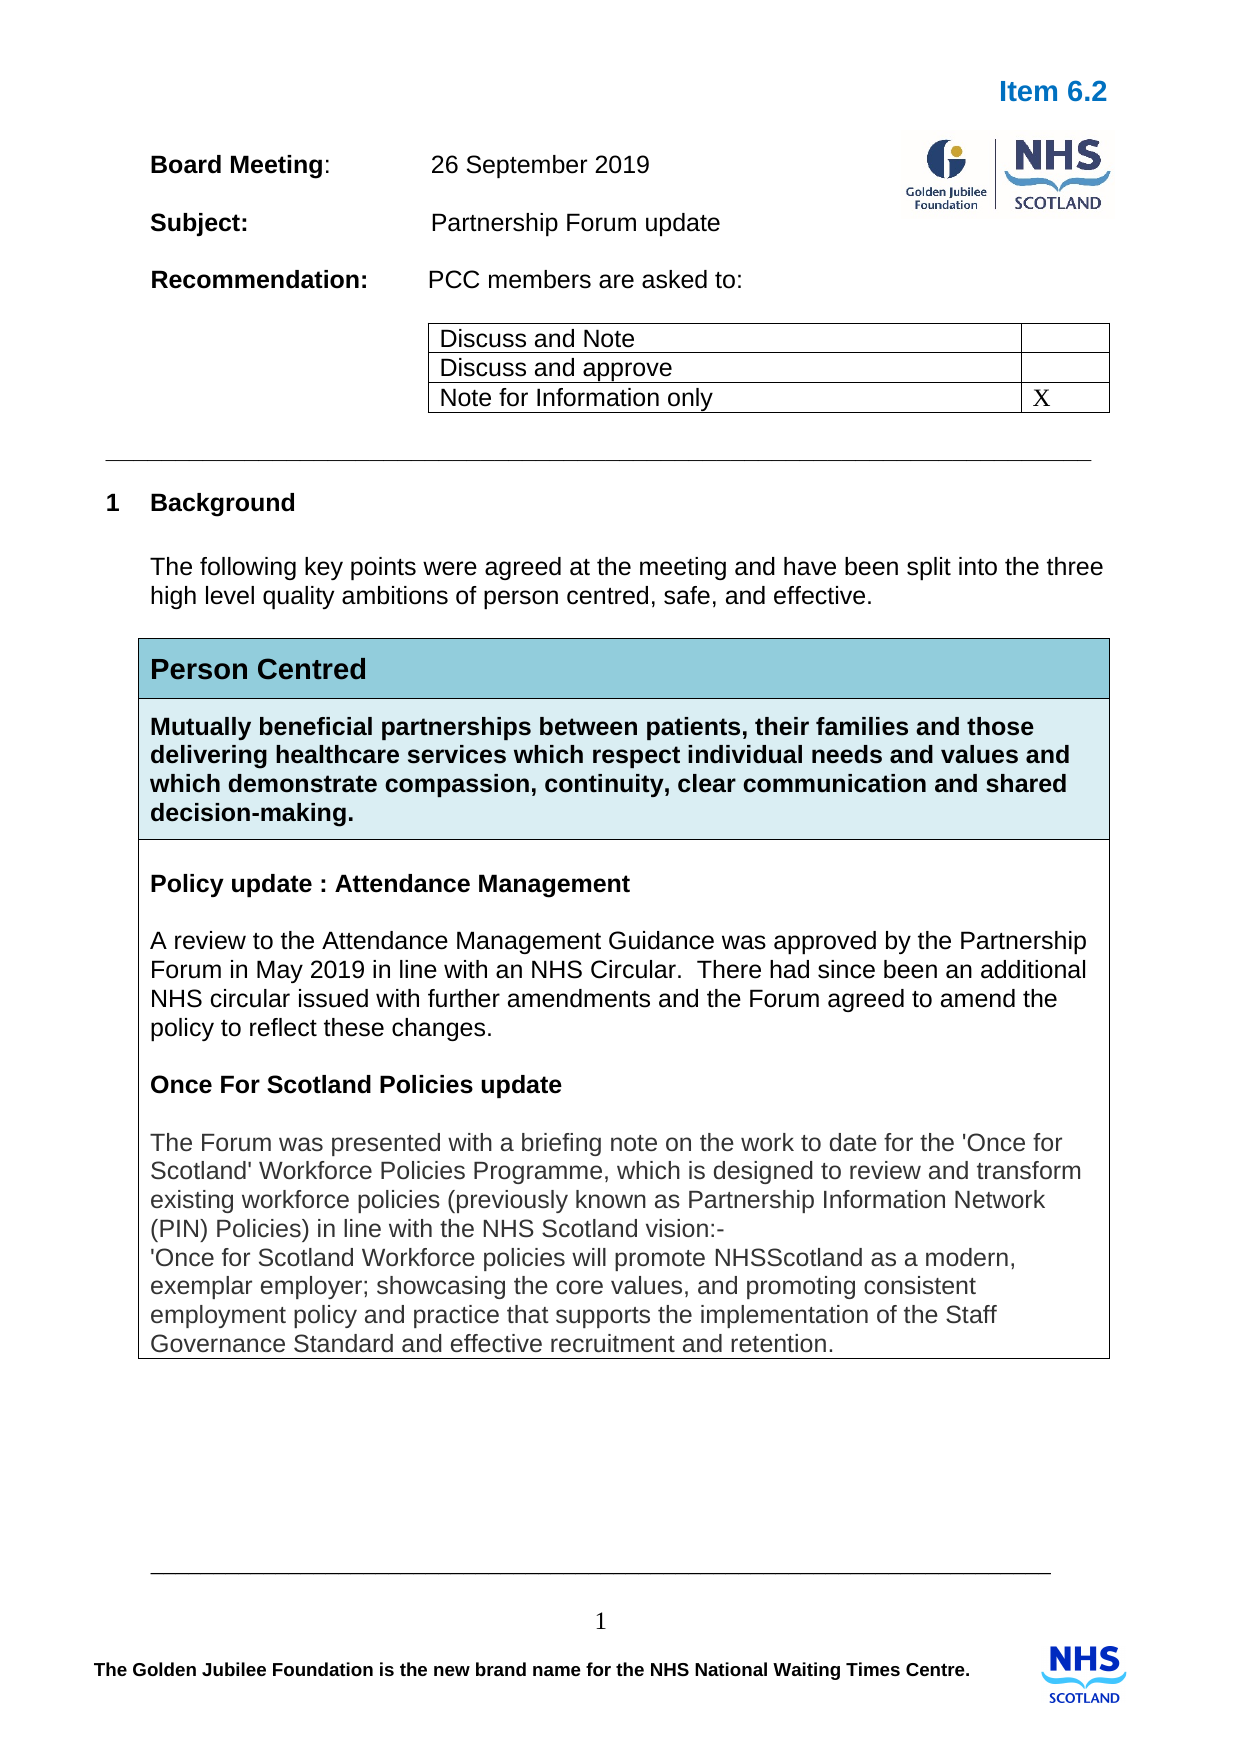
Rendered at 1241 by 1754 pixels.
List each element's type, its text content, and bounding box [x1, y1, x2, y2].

table_header Person Centred [139, 639, 1109, 698]
table_cell Policy update : Attendance Management A review to the Attendance Management Guidance was approved by the Partnership Forum in May 2019 in line with an NHS Circular. There had since been an additional NHS circular issued with further amendments and the Forum agreed to amend the policy to reflect these changes. Once For Scotland Policies update The Forum was presented with a briefing note on the work to date for the 'Once for Scotland' Workforce Policies Programme, which is designed to review and transform existing workforce policies (previously known as Partnership Information Network (PIN) Policies) in line with the NHS Scotland vision:- 'Once for Scotland Workforce policies will promote NHSScotland as a modern, exemplar employer; showcasing the core values, and promoting consistent employment policy and practice that supports the implementation of the Staff Governance Standard and effective recruitment and retention. [139, 840, 1109, 1357]
subtitle Board Meeting: 26 September 2019 [150, 150, 900, 179]
table_header Recommendation: [150, 265, 416, 413]
subtitle 1 Background [106, 488, 1088, 517]
text _______________________________________________________________________ [106, 434, 1110, 463]
table_cell Mutually beneficial partnerships between patients, their families and those delivering healthcare services which respect individual needs and values and which demonstrate compassion, continuity, clear communication and shared decision-making. [139, 699, 1109, 839]
table_header PCC members are asked to: [416, 265, 1125, 413]
picture [1041, 1646, 1127, 1703]
text The following key points were agreed at the meeting and have been split into the three high level quality ambitions of person centred, safe, and effective. [150, 552, 1107, 609]
picture [900, 130, 1115, 219]
text Subject: Partnership Forum update [150, 207, 1107, 236]
